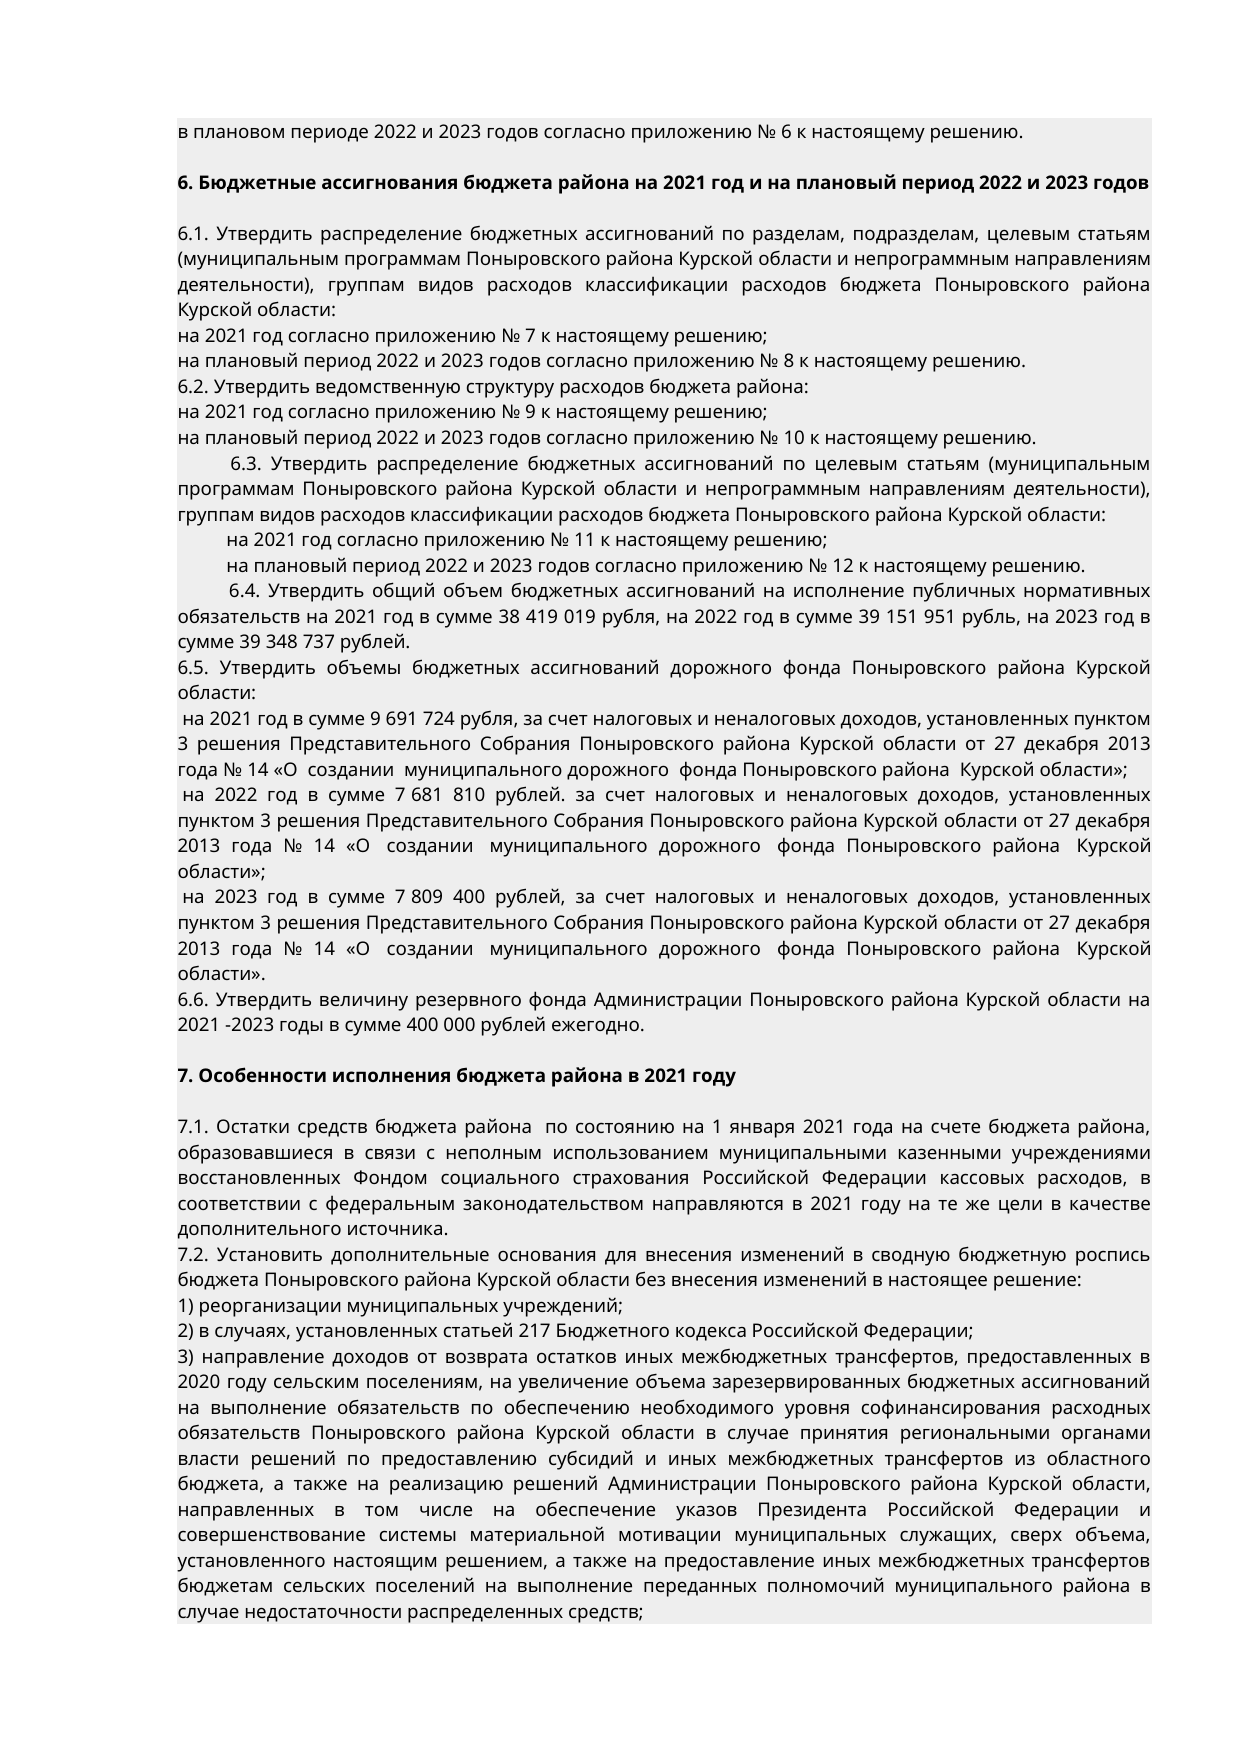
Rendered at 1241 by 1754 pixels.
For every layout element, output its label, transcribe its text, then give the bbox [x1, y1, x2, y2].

text на 2021 год согласно приложению № 7 к настоящему решению; [177, 322, 1152, 348]
text на 2021 год согласно приложению № 11 к настоящему решению; [177, 526, 1152, 552]
text 7.2. Установить дополнительные основания для внесения изменений в сводную бюджетную роспись бюджета Поныровского района Курской области без внесения изменений в настоящее решение: [177, 1241, 1152, 1292]
text в плановом периоде 2022 и 2023 годов согласно приложению № 6 к настоящему решению. [177, 118, 1152, 144]
text 6.4. Утвердить общий объем бюджетных ассигнований на исполнение публичных нормативных обязательств на 2021 год в сумме 38 419 019 рубля, на 2022 год в сумме 39 151 951 рубль, на 2023 год в сумме 39 348 737 рублей. [177, 577, 1152, 654]
text на плановый период 2022 и 2023 годов согласно приложению № 8 к настоящему решению. [177, 348, 1152, 373]
text 3) направление доходов от возврата остатков иных межбюджетных трансфертов, предоставленных в 2020 году сельским поселениям, на увеличение объема зарезервированных бюджетных ассигнований на выполнение обязательств по обеспечению необходимого уровня софинансирования расходных обязательств Поныровского района Курской области в случае принятия региональными органами власти решений по предоставлению субсидий и иных межбюджетных трансфертов из областного бюджета, а также на реализацию решений Администрации Поныровского района Курской области, направленных в том числе на обеспечение указов Президента Российской Федерации и совершенствование системы материальной мотивации муниципальных служащих, сверх объема, установленного настоящим решением, а также на предоставление иных межбюджетных трансфертов бюджетам сельских поселений на выполнение переданных полномочий муниципального района в случае недостаточности распределенных средств; [177, 1343, 1152, 1624]
text 6.5. Утвердить объемы бюджетных ассигнований дорожного фонда Поныровского района Курской области: [177, 654, 1152, 705]
text на 2023 год в сумме 7 809 400 рублей, за счет налоговых и неналоговых доходов, установленных пунктом 3 решения Представительного Собрания Поныровского района Курской области от 27 декабря 2013 года № 14 «О создании муниципального дорожного фонда Поныровского района Курской области». [177, 884, 1152, 986]
text 6. Бюджетные ассигнования бюджета района на 2021 год и на плановый период 2022 и 2023 годов [177, 169, 1152, 195]
text 6.2. Утвердить ведомственную структуру расходов бюджета района: [177, 373, 1152, 399]
text 7. Особенности исполнения бюджета района в 2021 году [177, 1062, 1152, 1088]
text 1) реорганизации муниципальных учреждений; [177, 1292, 1152, 1318]
text 6.1. Утвердить распределение бюджетных ассигнований по разделам, подразделам, целевым статьям (муниципальным программам Поныровского района Курской области и непрограммным направлениям деятельности), группам видов расходов классификации расходов бюджета Поныровского района Курской области: [177, 220, 1152, 322]
text 7.1. Остатки средств бюджета района по состоянию на 1 января 2021 года на счете бюджета района, образовавшиеся в связи с неполным использованием муниципальными казенными учреждениями восстановленных Фондом социального страхования Российской Федерации кассовых расходов, в соответствии с федеральным законодательством направляются в 2021 году на те же цели в качестве дополнительного источника. [177, 1113, 1152, 1241]
text на плановый период 2022 и 2023 годов согласно приложению № 12 к настоящему решению. [177, 552, 1152, 577]
text на 2021 год согласно приложению № 9 к настоящему решению; [177, 399, 1152, 424]
text на 2022 год в сумме 7 681 810 рублей. за счет налоговых и неналоговых доходов, установленных пунктом 3 решения Представительного Собрания Поныровского района Курской области от 27 декабря 2013 года № 14 «О создании муниципального дорожного фонда Поныровского района Курской области»; [177, 782, 1152, 884]
text 2) в случаях, установленных статьей 217 Бюджетного кодекса Российской Федерации; [177, 1318, 1152, 1343]
text на 2021 год в сумме 9 691 724 рубля, за счет налоговых и неналоговых доходов, установленных пунктом 3 решения Представительного Собрания Поныровского района Курской области от 27 декабря 2013 года № 14 «О создании муниципального дорожного фонда Поныровского района Курской области»; [177, 705, 1152, 782]
text 6.3. Утвердить распределение бюджетных ассигнований по целевым статьям (муниципальным программам Поныровского района Курской области и непрограммным направлениям деятельности), группам видов расходов классификации расходов бюджета Поныровского района Курской области: [177, 450, 1152, 526]
text на плановый период 2022 и 2023 годов согласно приложению № 10 к настоящему решению. [177, 424, 1152, 450]
text 6.6. Утвердить величину резервного фонда Администрации Поныровского района Курской области на 2021 -2023 годы в сумме 400 000 рублей ежегодно. [177, 986, 1152, 1037]
